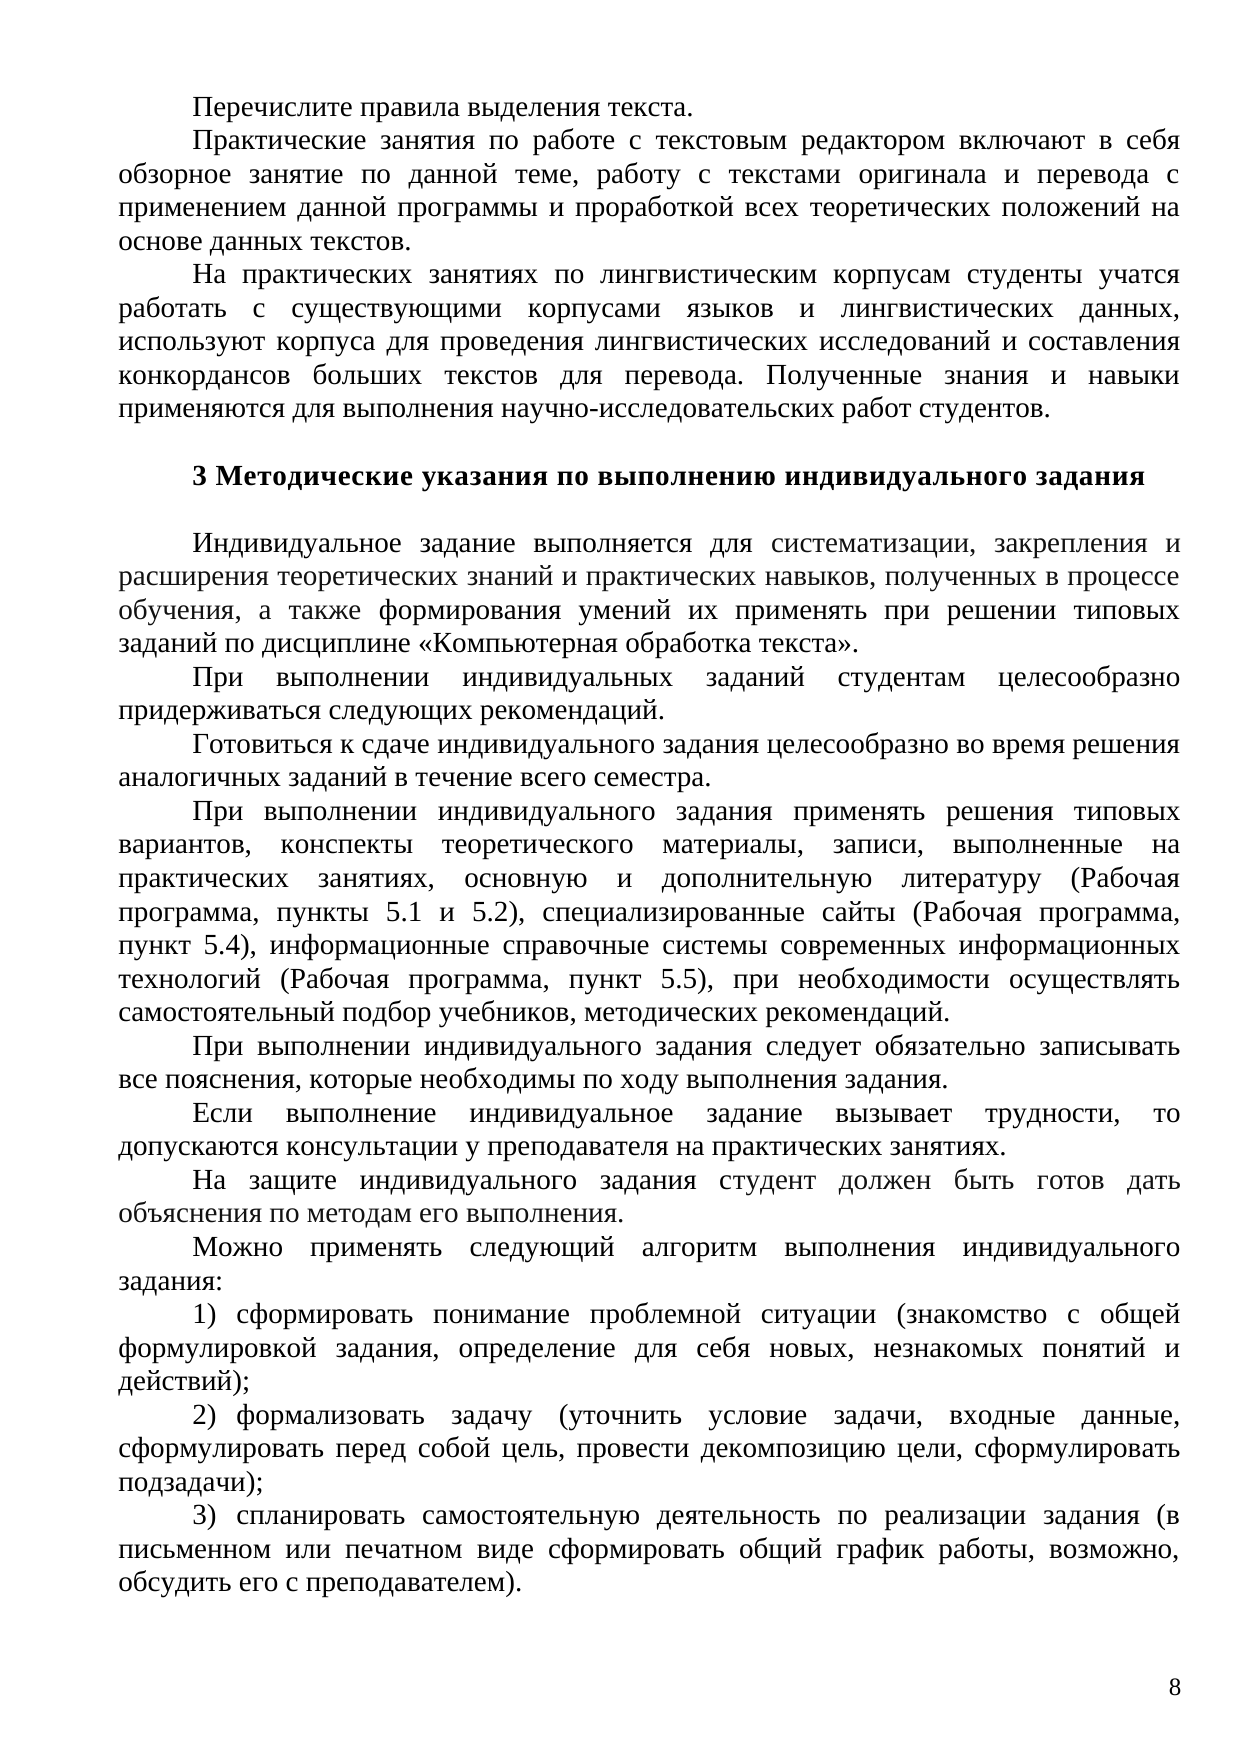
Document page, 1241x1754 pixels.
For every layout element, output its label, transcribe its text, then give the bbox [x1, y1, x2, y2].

list формализовать задачу (уточнить условие задачи, входные данные, сформулировать перед собой цель, провести декомпозицию цели, сформулировать подзадачи); [118, 1397, 1181, 1497]
subtitle 3 Методические указания по выполнению индивидуального задания [118, 458, 1181, 491]
list сформировать понимание проблемной ситуации (знакомство с общей формулировкой задания, определение для себя новых, незнакомых понятий и действий); [118, 1296, 1181, 1397]
text На защите индивидуального задания студент должен быть готов дать объяснения по методам его выполнения. [118, 1162, 1181, 1229]
text Индивидуальное задание выполняется для систематизации, закрепления и расширения теоретических знаний и практических навыков, полученных в процессе обучения, а также формирования умений их применять при решении типовых заданий по дисциплине «Компьютерная обработка текста». [118, 525, 1181, 659]
text Перечислите правила выделения текста. [118, 89, 1181, 122]
text Если выполнение индивидуальное задание вызывает трудности, то допускаются консультации у преподавателя на практических занятиях. [118, 1095, 1181, 1162]
text При выполнении индивидуальных заданий студентам целесообразно придерживаться следующих рекомендаций. [118, 659, 1181, 726]
text При выполнении индивидуального задания следует обязательно записывать все пояснения, которые необходимы по ходу выполнения задания. [118, 1028, 1181, 1095]
text На практических занятиях по лингвистическим корпусам студенты учатся работать с существующими корпусами языков и лингвистических данных, используют корпуса для проведения лингвистических исследований и составления конкордансов больших текстов для перевода. Полученные знания и навыки применяются для выполнения научно-исследовательских работ студентов. [118, 256, 1181, 424]
text Можно применять следующий алгоритм выполнения индивидуального задания: [118, 1229, 1181, 1296]
text При выполнении индивидуального задания применять решения типовых вариантов, конспекты теоретического материалы, записи, выполненные на практических занятиях, основную и дополнительную литературу (Рабочая программа, пункты 5.1 и 5.2), специализированные сайты (Рабочая программа, пункт 5.4), информационные справочные системы современных информационных технологий (Рабочая программа, пункт 5.5), при необходимости осуществлять самостоятельный подбор учебников, методических рекомендаций. [118, 793, 1181, 1028]
text Практические занятия по работе с текстовым редактором включают в себя обзорное занятие по данной теме, работу с текстами оригинала и перевода с применением данной программы и проработкой всех теоретических положений на основе данных текстов. [118, 122, 1181, 256]
text Готовиться к сдаче индивидуального задания целесообразно во время решения аналогичных заданий в течение всего семестра. [118, 726, 1181, 793]
list спланировать самостоятельную деятельность по реализации задания (в письменном или печатном виде сформировать общий график работы, возможно, обсудить его с преподавателем). [118, 1497, 1181, 1598]
